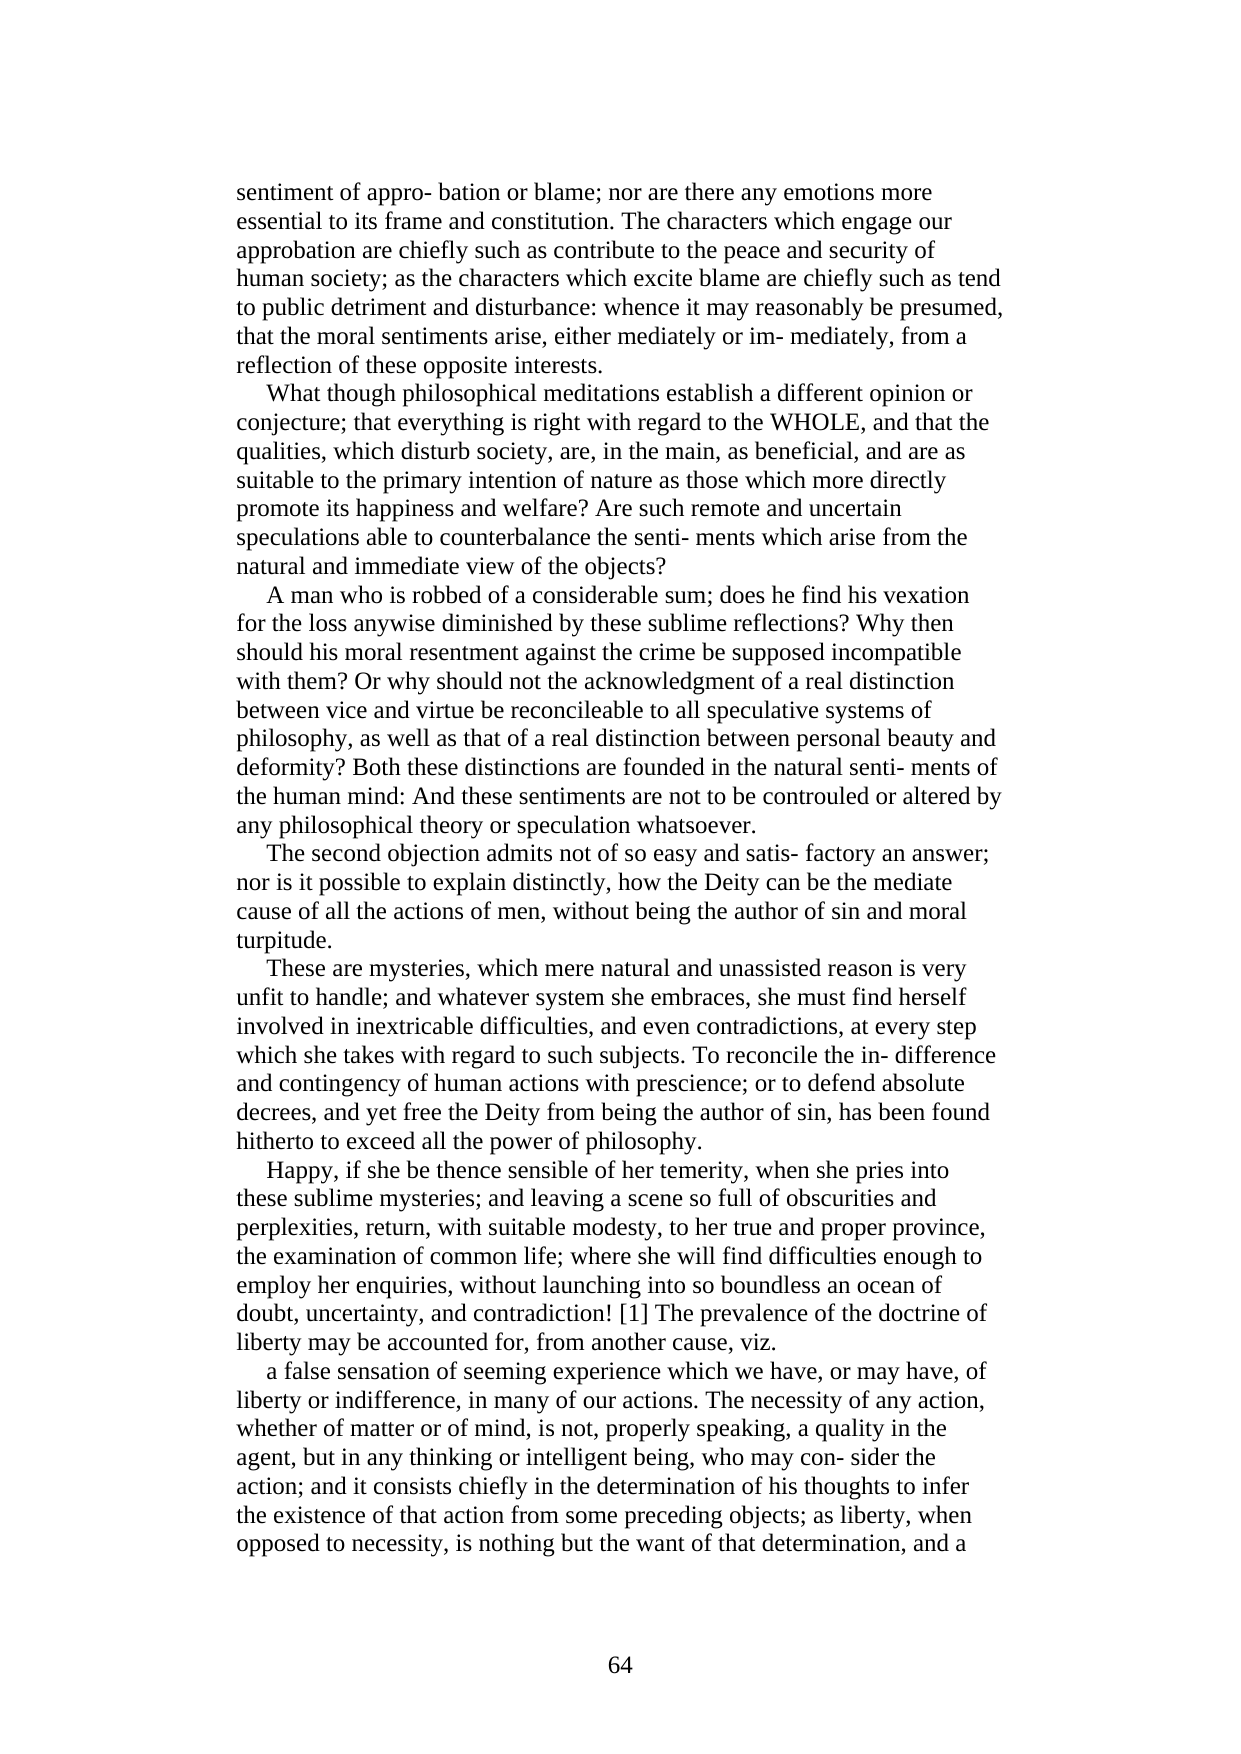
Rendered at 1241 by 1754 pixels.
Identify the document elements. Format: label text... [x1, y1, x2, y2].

text The second objection admits not of so easy and satis- factory an answer; nor is it possible to explain distinctly, how the Deity can be the mediate cause of all the actions of men, without being the author of sin and moral turpitude. [236, 838, 1004, 953]
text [236, 1356, 1004, 1557]
text What though philosophical meditations establish a different opinion or conjecture; that everything is right with regard to the WHOLE, and that the qualities, which disturb society, are, in the main, as beneficial, and are as suitable to the primary intention of nature as those which more directly promote its happiness and welfare? Are such remote and uncertain speculations able to counterbalance the senti- ments which arise from the natural and immediate view of the objects? [236, 378, 1004, 580]
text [236, 177, 1004, 378]
text A man who is robbed of a considerable sum; does he find his vexation for the loss anywise diminished by these sublime reflections? Why then should his moral resentment against the crime be supposed incompatible with them? Or why should not the acknowledgment of a real distinction between vice and virtue be reconcileable to all speculative systems of philosophy, as well as that of a real distinction between personal beauty and deformity? Both these distinctions are founded in the natural senti- ments of the human mind: And these sentiments are not to be controuled or altered by any philosophical theory or speculation whatsoever. [236, 580, 1004, 838]
text Happy, if she be thence sensible of her temerity, when she pries into these sublime mysteries; and leaving a scene so full of obscurities and perplexities, return, with suitable modesty, to her true and proper province, the examination of common life; where she will find difficulties enough to employ her enquiries, without launching into so boundless an ocean of doubt, uncertainty, and contradiction! [1] The prevalence of the doctrine of liberty may be accounted for, from another cause, viz. [236, 1155, 1004, 1356]
text These are mysteries, which mere natural and unassisted reason is very unfit to handle; and whatever system she embraces, she must find herself involved in inextricable difficulties, and even contradictions, at every step which she takes with regard to such subjects. To reconcile the in- difference and contingency of human actions with prescience; or to defend absolute decrees, and yet free the Deity from being the author of sin, has been found hitherto to exceed all the power of philosophy. [236, 953, 1004, 1155]
